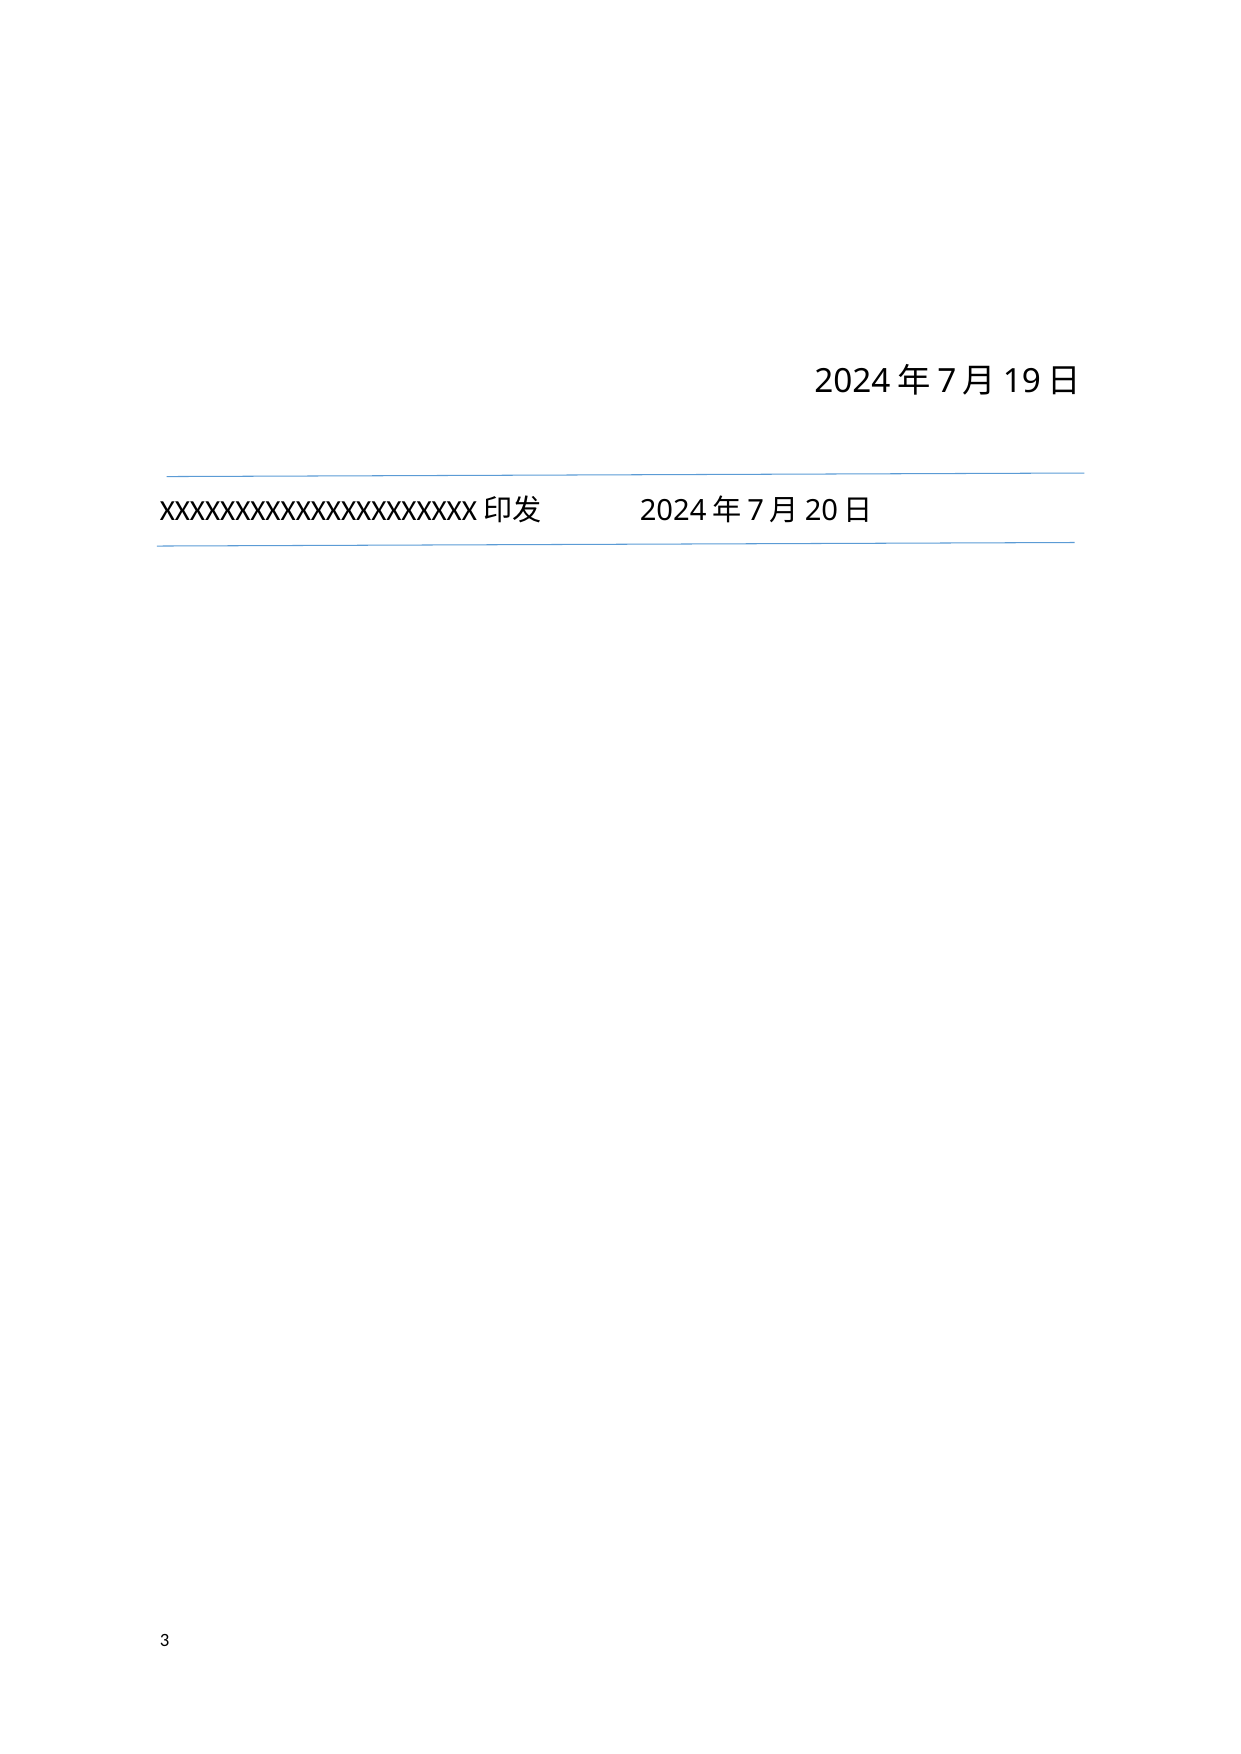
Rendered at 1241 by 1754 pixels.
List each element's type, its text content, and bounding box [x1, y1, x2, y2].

text XXXXXXXXXXXXXXXXXXXXX印发 2024年7月20日 [159, 476, 1081, 541]
text 2024年7月19日 [159, 346, 1081, 411]
